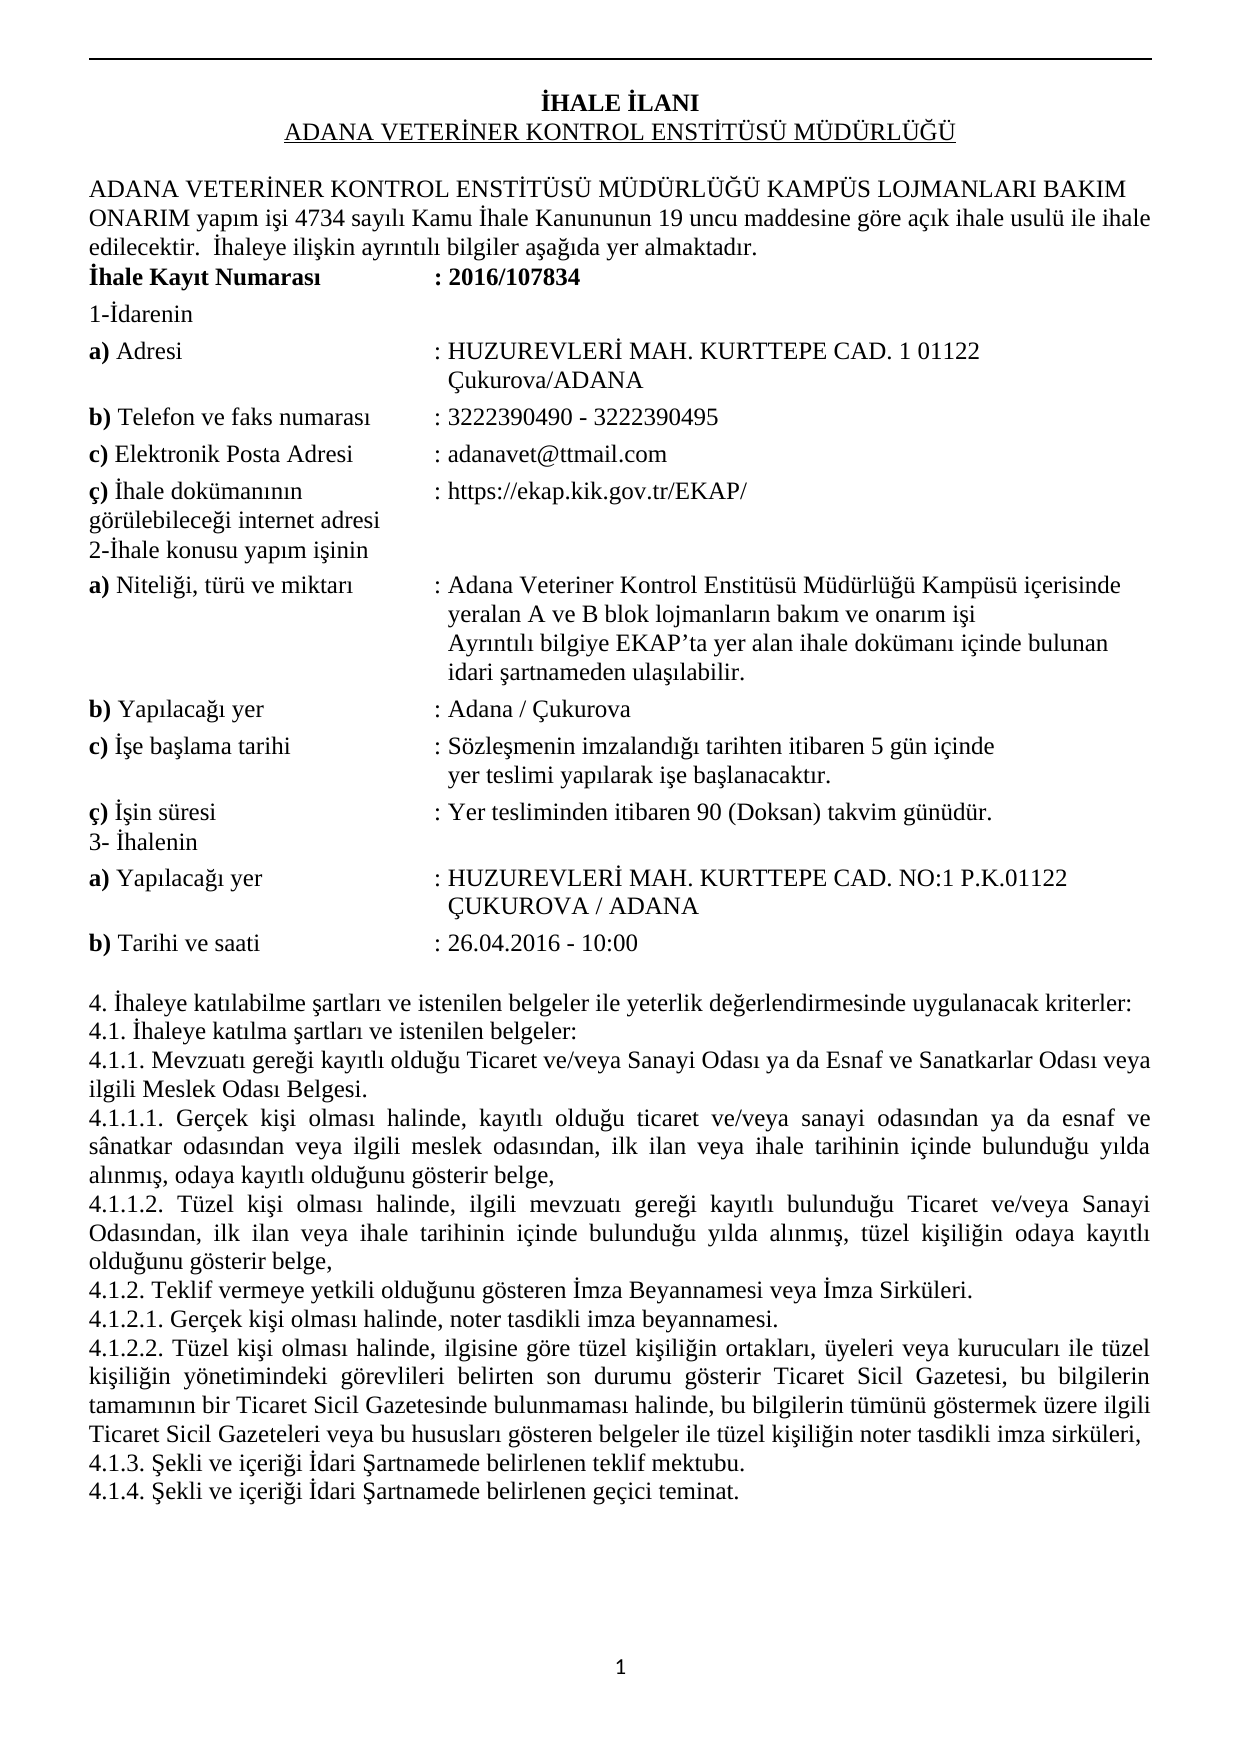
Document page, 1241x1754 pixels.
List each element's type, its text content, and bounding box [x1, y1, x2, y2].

text 4.1.1. Mevzuatı gereği kayıtlı olduğu Ticaret ve/veya Sanayi Odası ya da Esnaf ve Sanatkarlar Odası veya ilgili Meslek Odası Belgesi. [89, 1045, 1152, 1103]
text 2-İhale konusu yapım işinin [89, 535, 1152, 564]
table_cell ç) İşin süresi [87, 790, 432, 827]
table_cell Adana / Çukurova [446, 687, 1150, 724]
table_header a) Yapılacağı yer [87, 856, 432, 922]
table_cell : [433, 790, 446, 827]
table_cell : [433, 724, 446, 790]
table_header : [433, 260, 447, 292]
table_cell adanavet@ttmail.com [446, 432, 1150, 469]
text İHALE İLANI [89, 88, 1152, 117]
table_header : [433, 564, 446, 687]
table_header HUZUREVLERİ MAH. KURTTEPE CAD. NO:1 P.K.01122 ÇUKUROVA / ADANA [446, 856, 1150, 922]
table_cell 3222390490 - 3222390495 [446, 395, 1150, 432]
table_cell : [433, 329, 446, 395]
table_cell b) Telefon ve faks numarası [87, 395, 432, 432]
table_cell c) Elektronik Posta Adresi [87, 432, 432, 469]
text 4.1.4. Şekli ve içeriği İdari Şartnamede belirlenen geçici teminat. [89, 1476, 1152, 1505]
table_cell ç) İhale dokümanının görülebileceği internet adresi [87, 469, 432, 535]
text 4.1.2.1. Gerçek kişi olması halinde, noter tasdikli imza beyannamesi. [89, 1304, 1152, 1333]
text ADANA VETERİNER KONTROL ENSTİTÜSÜ MÜDÜRLÜĞÜ KAMPÜS LOJMANLARI BAKIM ONARIM yapım işi 4734 sayılı Kamu İhale Kanununun 19 uncu maddesine göre açık ihale usulü ile ihale edilecektir. İhaleye ilişkin ayrıntılı bilgiler aşağıda yer almaktadır. [89, 145, 1152, 260]
table_cell b) Yapılacağı yer [87, 687, 432, 724]
table_cell 26.04.2016 - 10:00 [446, 922, 1150, 959]
text 4.1.1.2. Tüzel kişi olması halinde, ilgili mevzuatı gereği kayıtlı bulunduğu Ticaret ve/veya Sanayi Odasından, ilk ilan veya ihale tarihinin içinde bulunduğu yılda alınmış, tüzel kişiliğin odaya kayıtlı olduğunu gösterir belge, [89, 1189, 1152, 1275]
text 4.1.2.2. Tüzel kişi olması halinde, ilgisine göre tüzel kişiliğin ortakları, üyeleri veya kurucuları ile tüzel kişiliğin yönetimindeki görevlileri belirten son durumu gösterir Ticaret Sicil Gazetesi, bu bilgilerin tamamının bir Ticaret Sicil Gazetesinde bulunmaması halinde, bu bilgilerin tümünü göstermek üzere ilgili Ticaret Sicil Gazeteleri veya bu hususları gösteren belgeler ile tüzel kişiliğin noter tasdikli imza sirküleri, [89, 1333, 1152, 1448]
text 4.1.3. Şekli ve içeriği İdari Şartnamede belirlenen teklif mektubu. [89, 1448, 1152, 1476]
table_cell Sözleşmenin imzalandığı tarihten itibaren 5 gün içinde yer teslimi yapılarak işe başlanacaktır. [446, 724, 1150, 790]
table_header İhale Kayıt Numarası [87, 260, 432, 292]
table_cell c) İşe başlama tarihi [87, 724, 432, 790]
table_cell a) Adresi [87, 329, 432, 395]
table_cell : [433, 395, 446, 432]
table_cell b) Tarihi ve saati [87, 922, 432, 959]
text 4.1.1.1. Gerçek kişi olması halinde, kayıtlı olduğu ticaret ve/veya sanayi odasından ya da esnaf ve sânatkar odasından veya ilgili meslek odasından, ilk ilan veya ihale tarihinin içinde bulunduğu yılda alınmış, odaya kayıtlı olduğunu gösterir belge, [89, 1103, 1152, 1189]
table_header a) Niteliği, türü ve miktarı [87, 564, 432, 687]
text 4.1. İhaleye katılma şartları ve istenilen belgeler: [89, 1016, 1152, 1045]
table_header : [433, 856, 446, 922]
table_cell HUZUREVLERİ MAH. KURTTEPE CAD. 1 01122 Çukurova/ADANA [446, 329, 1150, 395]
table_header Adana Veteriner Kontrol Enstitüsü Müdürlüğü Kampüsü içerisinde yeralan A ve B blok lojmanların bakım ve onarım işi Ayrıntılı bilgiye EKAP’ta yer alan ihale dokümanı içinde bulunan idari şartnameden ulaşılabilir. [446, 564, 1150, 687]
text 4. İhaleye katılabilme şartları ve istenilen belgeler ile yeterlik değerlendirmesinde uygulanacak kriterler: [89, 959, 1152, 1016]
table_cell : [433, 432, 446, 469]
table_header 1-İdarenin [87, 292, 1150, 329]
text 3- İhalenin [89, 827, 1152, 856]
text ADANA VETERİNER KONTROL ENSTİTÜSÜ MÜDÜRLÜĞÜ [89, 117, 1152, 145]
text 4.1.2. Teklif vermeye yetkili olduğunu gösteren İmza Beyannamesi veya İmza Sirküleri. [89, 1275, 1152, 1304]
table_cell : [433, 469, 446, 535]
table_cell : [433, 687, 446, 724]
table_cell : [433, 922, 446, 959]
table_header 2016/107834 [447, 260, 1150, 292]
table_cell https://ekap.kik.gov.tr/EKAP/ [446, 469, 1150, 535]
table_cell Yer tesliminden itibaren 90 (Doksan) takvim günüdür. [446, 790, 1150, 827]
